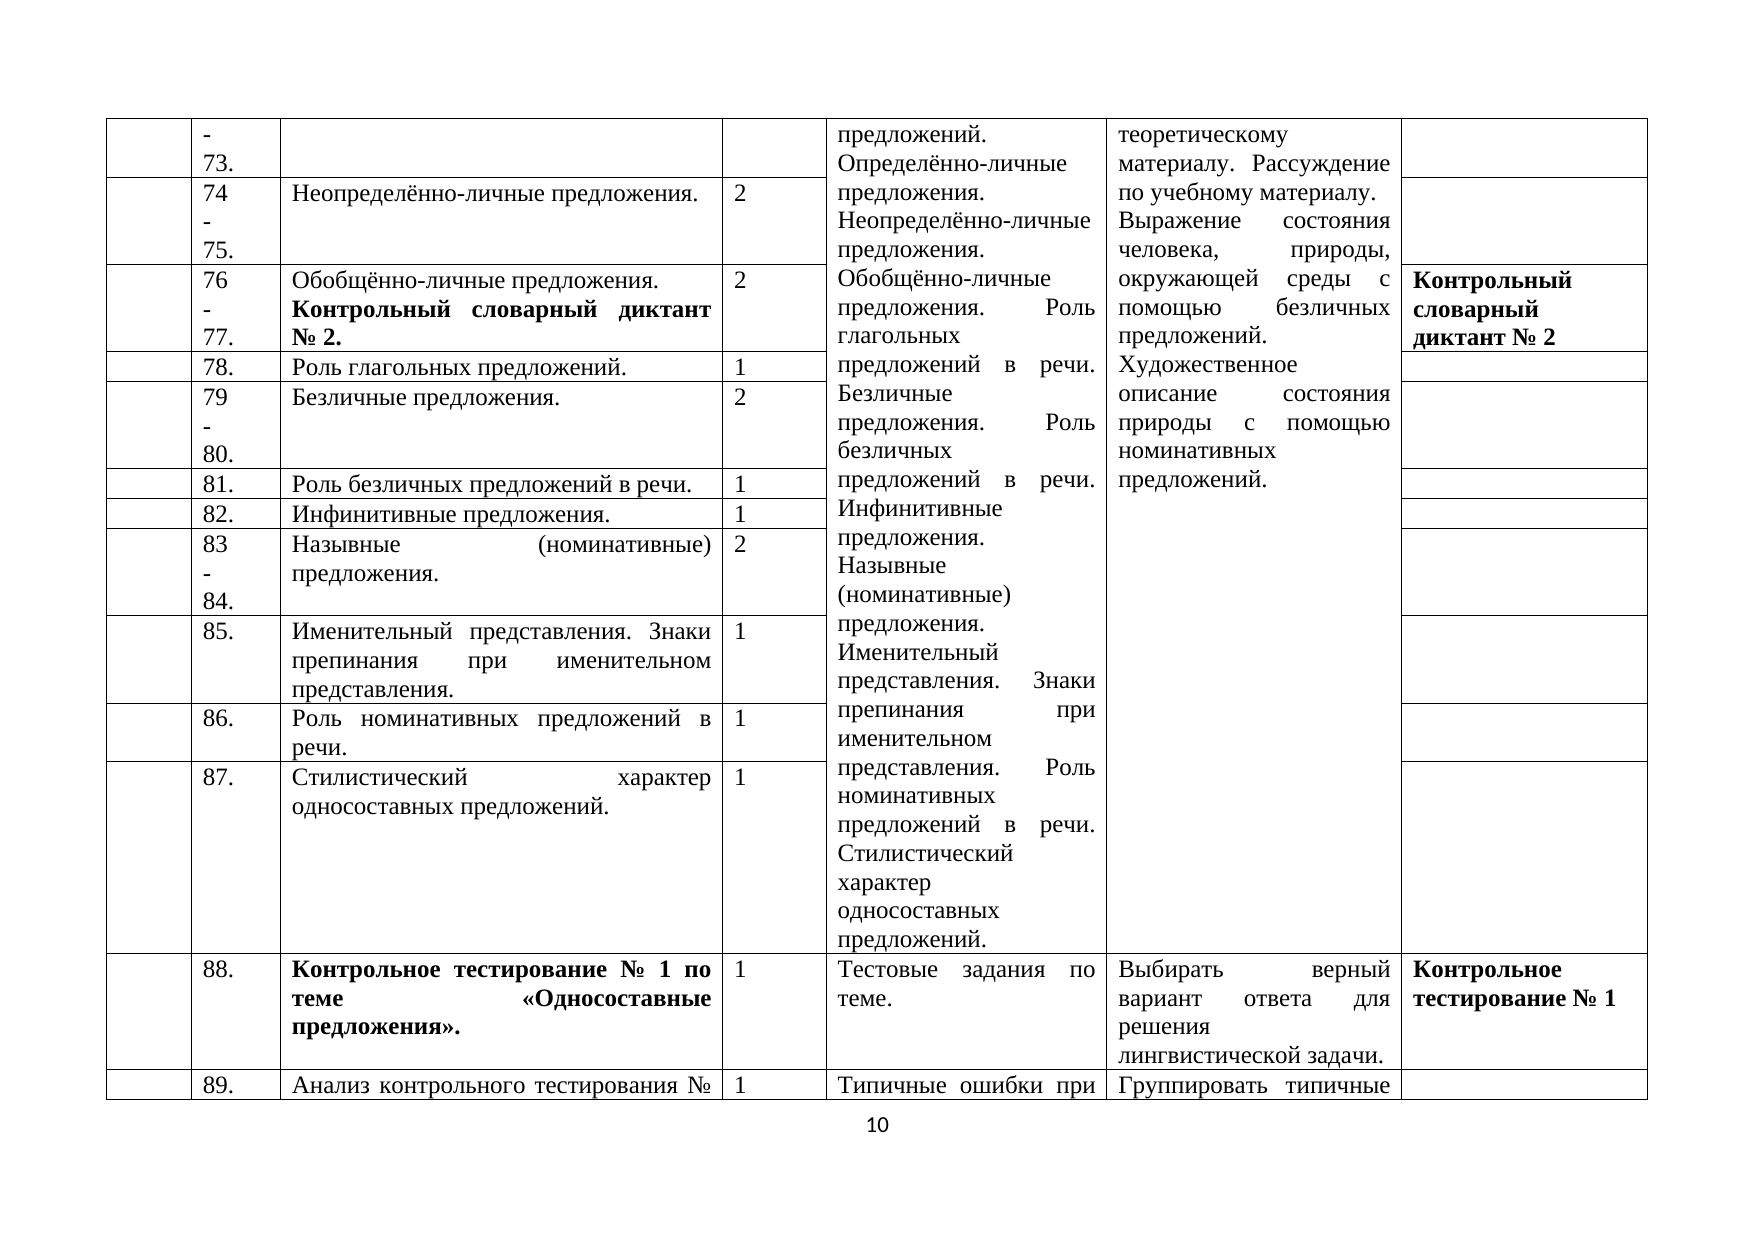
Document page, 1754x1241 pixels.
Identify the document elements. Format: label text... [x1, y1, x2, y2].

table_cell [1402, 1070, 1647, 1099]
table_cell 2 [723, 178, 826, 264]
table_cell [281, 119, 722, 177]
table_cell 2 [723, 529, 826, 615]
table_cell [107, 954, 191, 1069]
table_cell [1402, 469, 1647, 498]
table_cell [1402, 178, 1647, 264]
table_cell 1 [723, 616, 826, 702]
table_cell 81. [192, 469, 280, 498]
table_cell 1 [723, 499, 826, 528]
table_cell 89. [192, 1070, 280, 1099]
table_cell Безличные предложения. [281, 382, 722, 468]
table_cell Стилистический характер односоставных предложений. [281, 762, 722, 953]
table_cell 88. [192, 954, 280, 1069]
table_cell Выбирать верный вариант ответа для решения лингвистической задачи. [1107, 954, 1401, 1069]
table_cell Контрольное тестирование № 1 [1402, 954, 1647, 1069]
table_cell 1 [723, 704, 826, 761]
table_cell 1 [723, 352, 826, 381]
table_cell [107, 616, 191, 702]
table_cell [107, 178, 191, 264]
table_cell [1402, 499, 1647, 528]
table_cell [1402, 119, 1647, 177]
table_cell [1402, 762, 1647, 953]
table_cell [1107, 1070, 1401, 1099]
table_cell 85. [192, 616, 280, 702]
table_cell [281, 1070, 722, 1099]
table_cell 87. [192, 762, 280, 953]
table_cell [107, 499, 191, 528]
table_cell Обобщённо-личные предложения. Контрольный словарный диктант № 2. [281, 265, 722, 351]
table_cell Роль безличных предложений в речи. [281, 469, 722, 498]
table_cell 2 [723, 265, 826, 351]
table_cell [107, 704, 191, 761]
table_cell [107, 469, 191, 498]
table_cell [1402, 529, 1647, 615]
table_cell 82. [192, 499, 280, 528]
table_cell 83 - 84. [192, 529, 280, 615]
table_cell 2 [723, 119, 826, 177]
table_cell [107, 762, 191, 953]
table_cell Роль номинативных предложений в речи. [281, 704, 722, 761]
table_cell 2 [723, 382, 826, 468]
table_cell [827, 1070, 1106, 1099]
table_cell Неопределённо-личные предложения. [281, 178, 722, 264]
table_cell [107, 119, 191, 177]
table_cell [1402, 352, 1647, 381]
table_cell 86. [192, 704, 280, 761]
table_cell 1 [723, 469, 826, 498]
table_cell 1 [723, 954, 826, 1069]
table_cell 78. [192, 352, 280, 381]
table_cell Инфинитивные предложения. [281, 499, 722, 528]
table_cell 1 [723, 762, 826, 953]
table_cell Именительный представления. Знаки препинания при именительном представления. [281, 616, 722, 702]
table_cell [107, 529, 191, 615]
table_cell [107, 352, 191, 381]
table_cell [107, 1070, 191, 1099]
table_cell Контрольный словарный диктант № 2 [1402, 265, 1647, 351]
table_cell [1402, 704, 1647, 761]
table_cell Назывные (номинативные) предложения. [281, 529, 722, 615]
table_cell Контрольное тестирование № 1 по теме «Односоставные предложения». [281, 954, 722, 1069]
table_cell 76 - 77. [192, 265, 280, 351]
table_cell 74 - 75. [192, 178, 280, 264]
table_cell 1 [723, 1070, 826, 1099]
table_cell [107, 382, 191, 468]
table_cell 79 - 80. [192, 382, 280, 468]
table_cell 72 - 73. [192, 119, 280, 177]
table_cell [1402, 616, 1647, 702]
table_cell [107, 265, 191, 351]
table_cell Тестовые задания по теме. [827, 954, 1106, 1069]
table_cell [1402, 382, 1647, 468]
table_cell Роль глагольных предложений. [281, 352, 722, 381]
